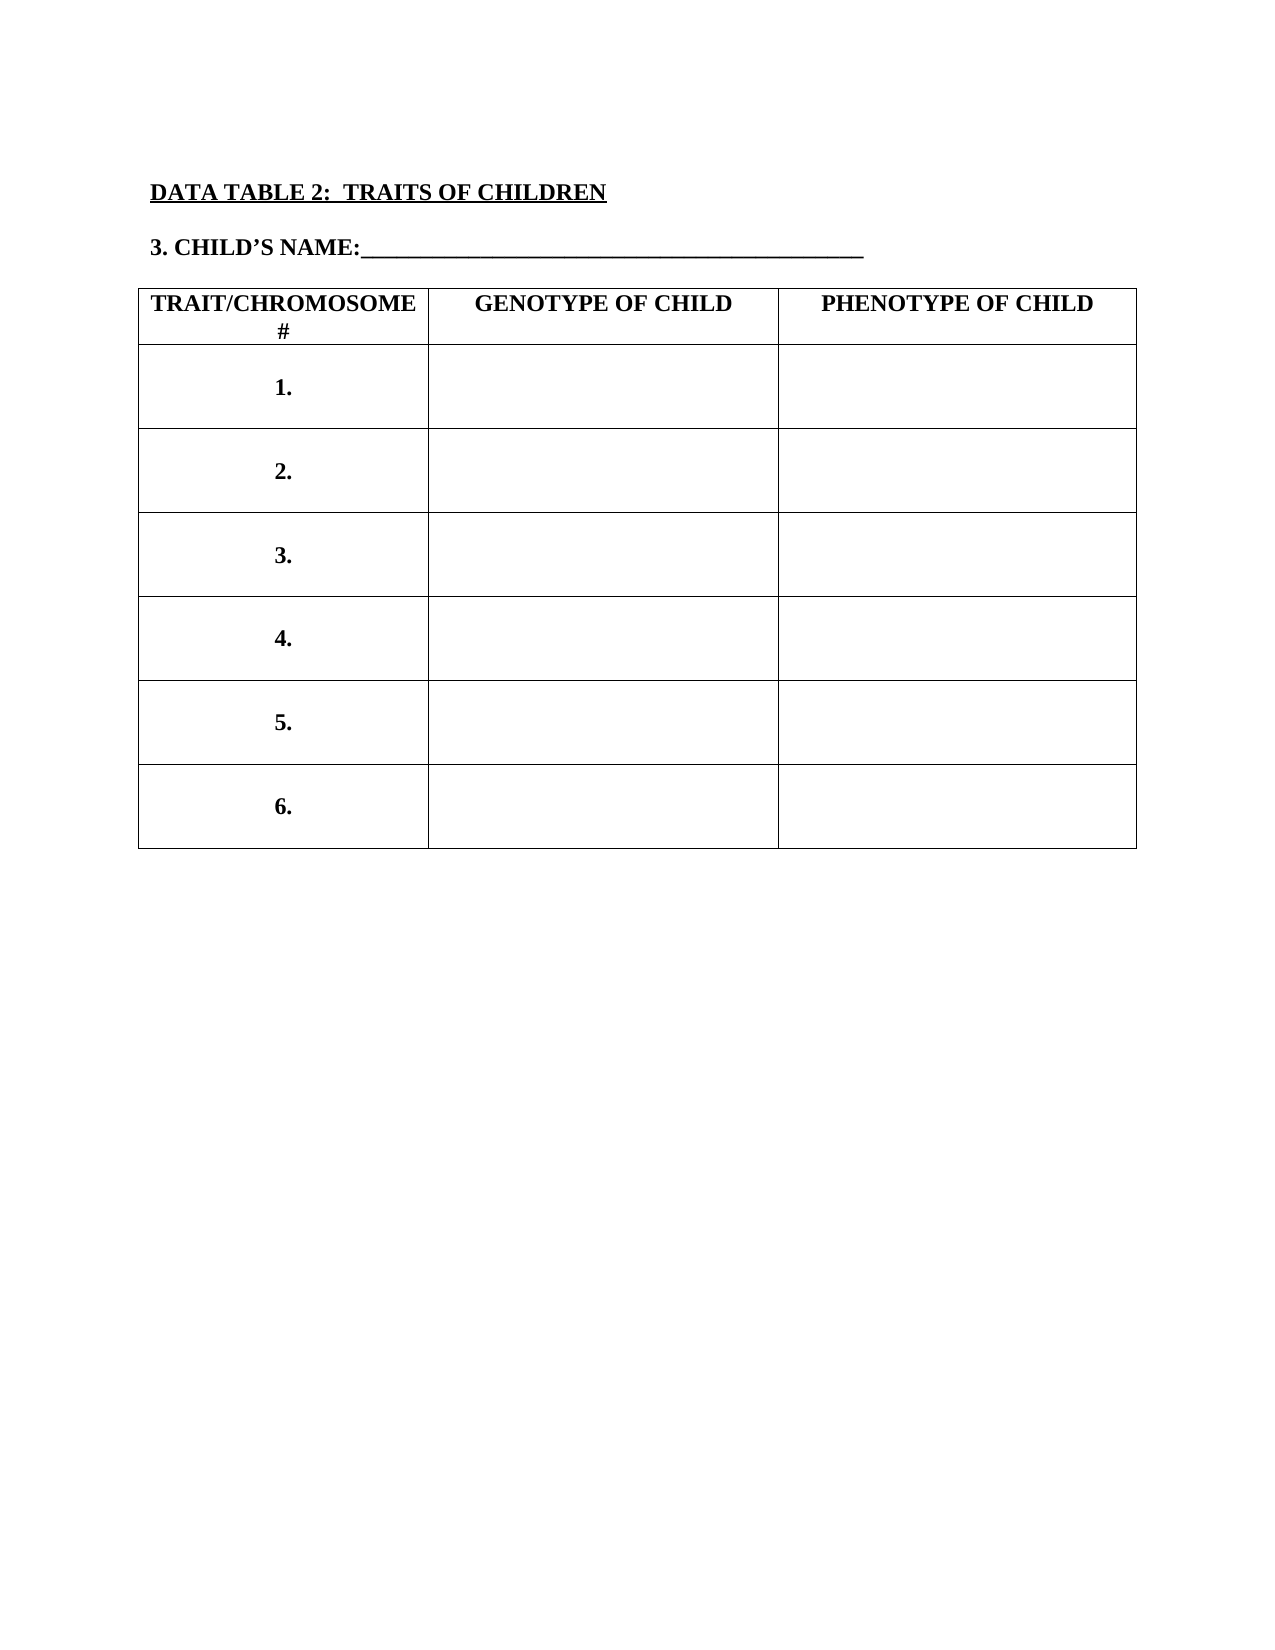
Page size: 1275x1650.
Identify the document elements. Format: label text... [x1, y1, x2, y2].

table_cell [429, 765, 778, 847]
text DATA TABLE 2: TRAITS OF CHILDREN [150, 178, 1125, 205]
table_cell 1. [139, 345, 428, 428]
table_cell [429, 345, 778, 428]
table_cell [779, 513, 1136, 596]
table_cell 6. [139, 765, 428, 847]
table_header PHENOTYPE OF CHILD [779, 289, 1136, 344]
table_cell 3. [139, 513, 428, 596]
table_cell [779, 597, 1136, 680]
table_cell [779, 345, 1136, 428]
table_cell 5. [139, 681, 428, 763]
table_cell [779, 429, 1136, 512]
table_cell [429, 597, 778, 680]
table_header GENOTYPE OF CHILD [429, 289, 778, 344]
table_cell [429, 429, 778, 512]
table_cell 4. [139, 597, 428, 680]
table_cell [429, 681, 778, 763]
table_cell [779, 681, 1136, 763]
table_cell [429, 513, 778, 596]
text 3. CHILD’S NAME:__________________________________________ [150, 233, 1125, 260]
table_header TRAIT/CHROMOSOME # [139, 289, 428, 344]
table_cell [779, 765, 1136, 847]
table_cell 2. [139, 429, 428, 512]
